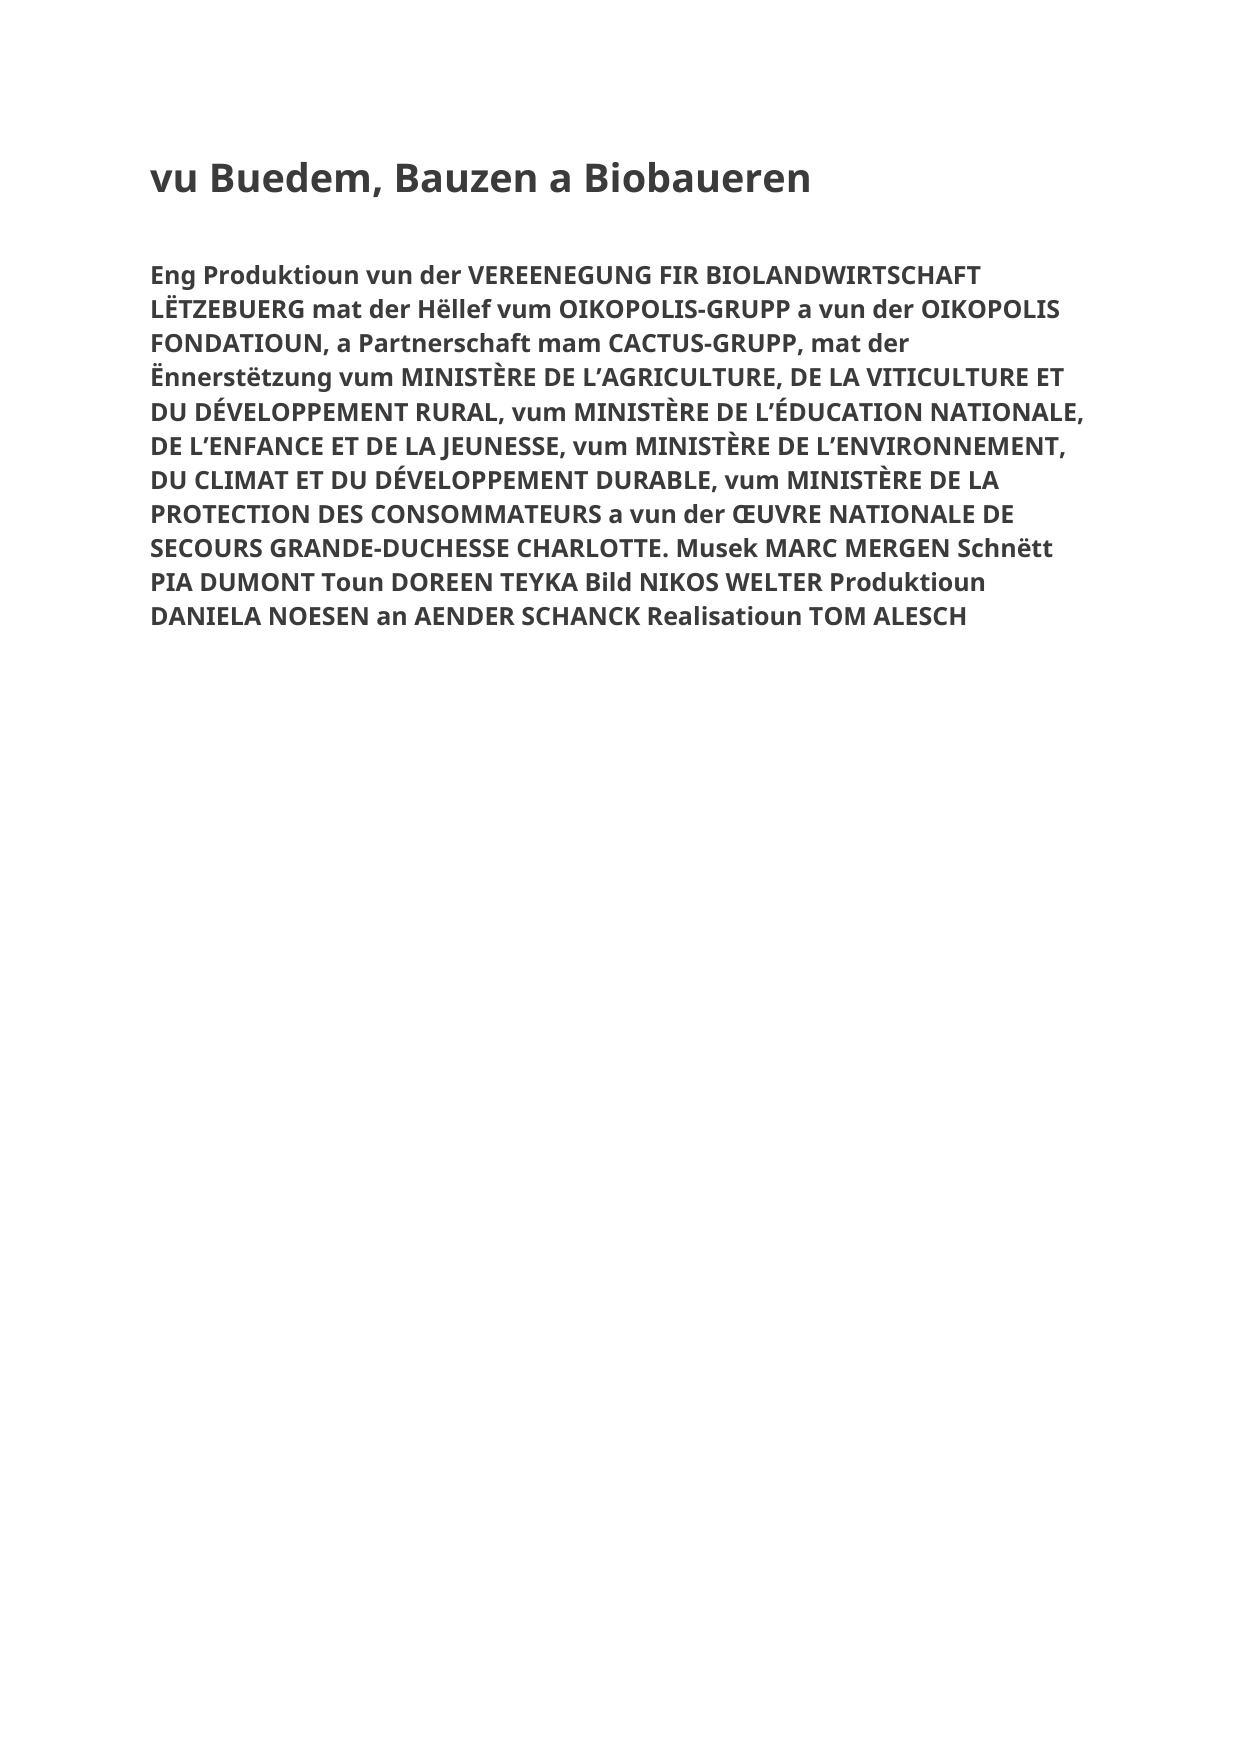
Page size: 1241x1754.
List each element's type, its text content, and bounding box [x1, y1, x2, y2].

text Eng Produktioun vun der VEREENEGUNG FIR BIOLANDWIRTSCHAFT LËTZEBUERG mat der Hëllef vum OIKOPOLIS-GRUPP a vun der OIKOPOLIS FONDATIOUN, a Partnerschaft mam CACTUS-GRUPP, mat der Ënnerstëtzung vum MINISTÈRE DE L’AGRICULTURE, DE LA VITICULTURE ET DU DÉVELOPPEMENT RURAL, vum MINISTÈRE DE L’ÉDUCATION NATIONALE, DE L’ENFANCE ET DE LA JEUNESSE, vum MINISTÈRE DE L’ENVIRONNEMENT, DU CLIMAT ET DU DÉVELOPPEMENT DURABLE, vum MINISTÈRE DE LA PROTECTION DES CONSOMMATEURS a vun der ŒUVRE NATIONALE DE SECOURS GRANDE-DUCHESSE CHARLOTTE. Musek MARC MERGEN Schnëtt PIA DUMONT Toun DOREEN TEYKA Bild NIKOS WELTER Produktioun DANIELA NOESEN an AENDER SCHANCK Realisatioun TOM ALESCH [150, 258, 1090, 633]
text vu Buedem, Bauzen a Biobaueren [150, 150, 1090, 204]
